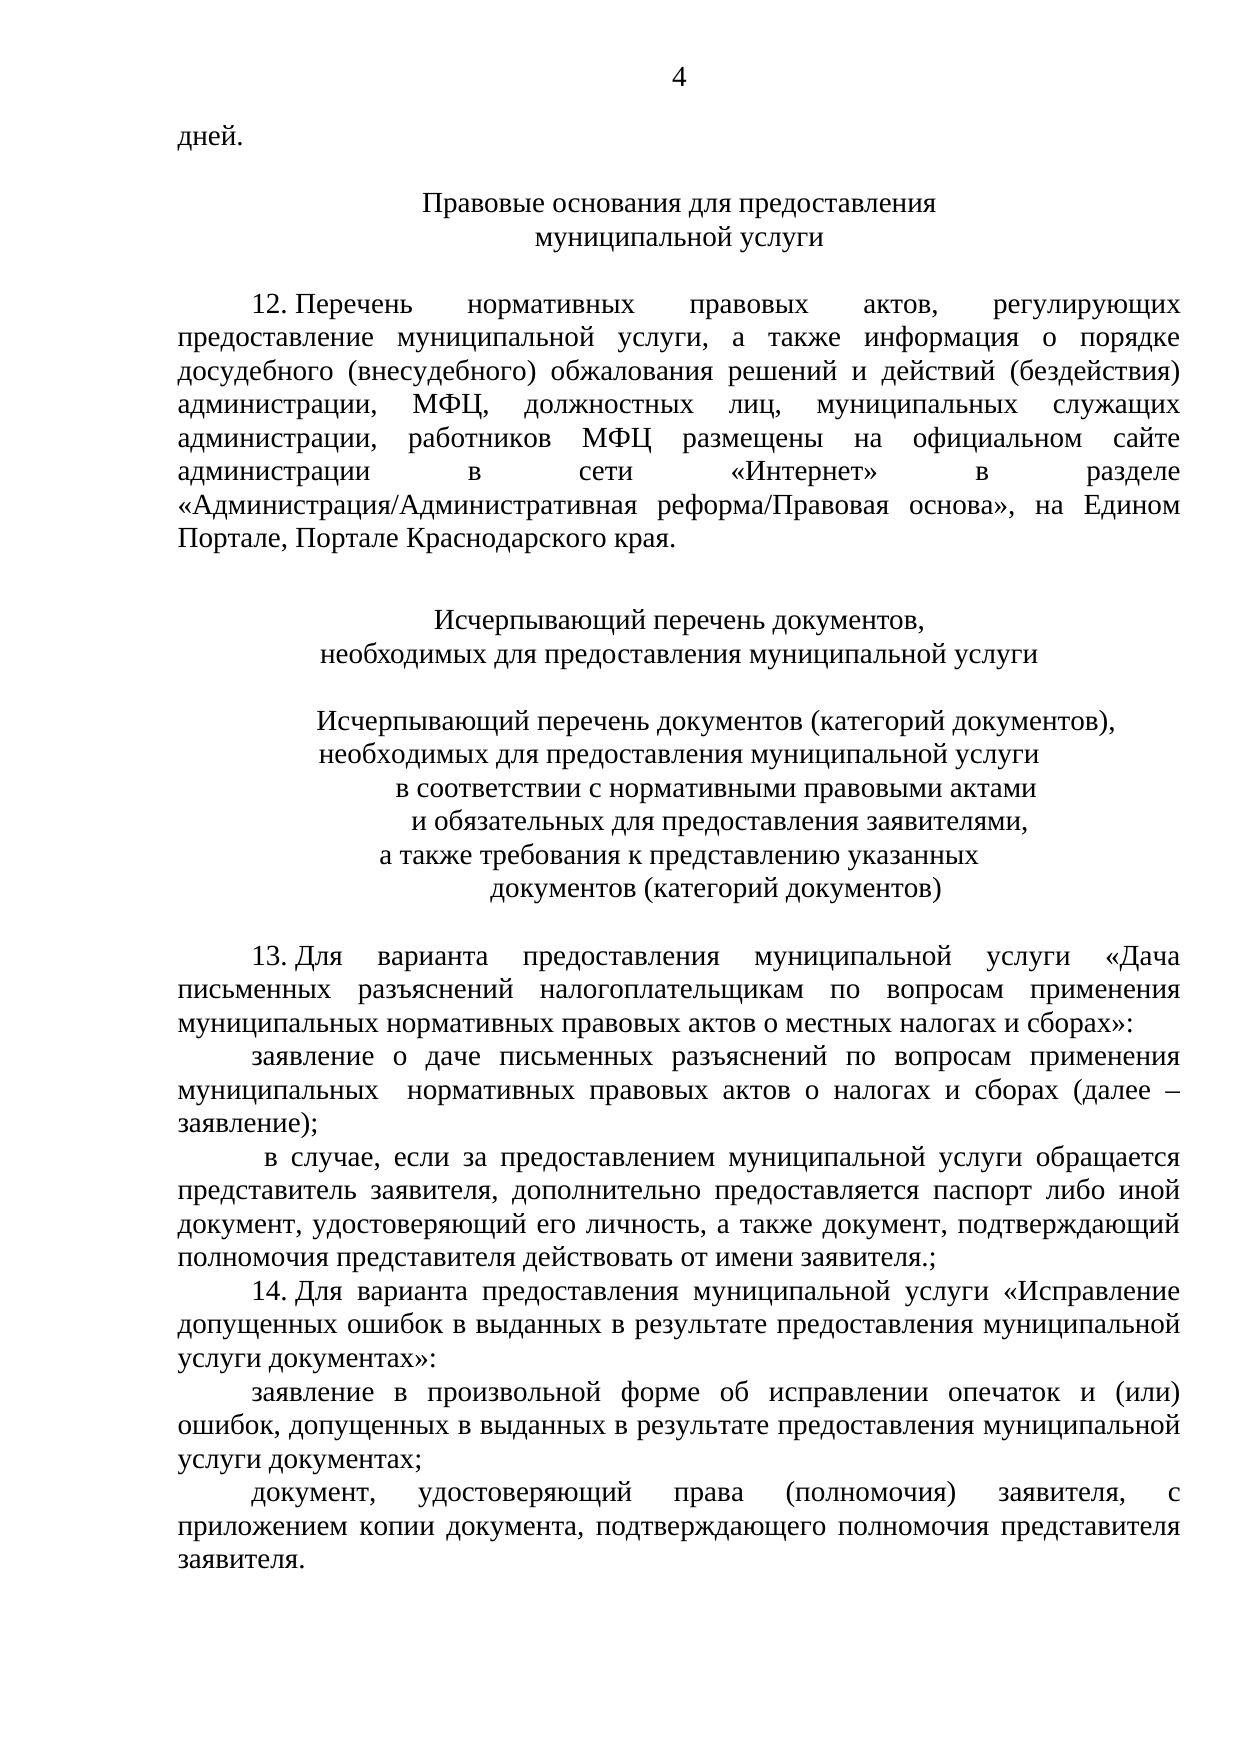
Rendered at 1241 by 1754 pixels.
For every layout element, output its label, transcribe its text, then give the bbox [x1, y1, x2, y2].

text 13. Для варианта предоставления муниципальной услуги «Дача письменных разъяснений налогоплательщикам по вопросам применения муниципальных нормативных правовых актов о местных налогах и сборах»: [177, 938, 1181, 1038]
text 12. Перечень нормативных правовых актов, регулирующих предоставление муниципальной услуги, а также информация о порядке досудебного (внесудебного) обжалования решений и действий (бездействия) администрации, МФЦ, должностных лиц, муниципальных служащих администрации, работников МФЦ размещены на официальном сайте администрации в сети «Интернет» в разделе «Администрация/Административная реформа/Правовая основа», на Едином Портале, Портале Краснодарского края. [177, 286, 1181, 554]
text заявление о даче письменных разъяснений по вопросам применения муниципальных нормативных правовых актов о налогах и сборах (далее – заявление); [177, 1038, 1181, 1139]
subtitle Правовые основания для предоставления [177, 185, 1181, 219]
text в соответствии с нормативными правовыми актами [177, 770, 1181, 803]
subtitle муниципальной услуги [177, 219, 1181, 252]
text документ, удостоверяющий права (полномочия) заявителя, с приложением копии документа, подтверждающего полномочия представителя заявителя. [177, 1474, 1181, 1575]
text 14. Для варианта предоставления муниципальной услуги «Исправление допущенных ошибок в выданных в результате предоставления муниципальной услуги документах»: [177, 1273, 1181, 1374]
subtitle Исчерпывающий перечень документов, [177, 602, 1181, 636]
text заявление в произвольной форме об исправлении опечаток и (или) ошибок, допущенных в выданных в результате предоставления муниципальной услуги документах; [177, 1374, 1181, 1474]
text в случае, если за предоставлением муниципальной услуги обращается представитель заявителя, дополнительно предоставляется паспорт либо иной документ, удостоверяющий его личность, а также документ, подтверждающий полномочия представителя действовать от имени заявителя.; [177, 1139, 1181, 1273]
text и обязательных для предоставления заявителями, а также требования к представлению указанных [177, 803, 1181, 871]
text документов (категорий документов) [177, 871, 1181, 904]
subtitle необходимых для предоставления муниципальной услуги [177, 636, 1181, 669]
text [177, 118, 1181, 152]
text Исчерпывающий перечень документов (категорий документов), необходимых для предоставления муниципальной услуги [177, 703, 1181, 770]
